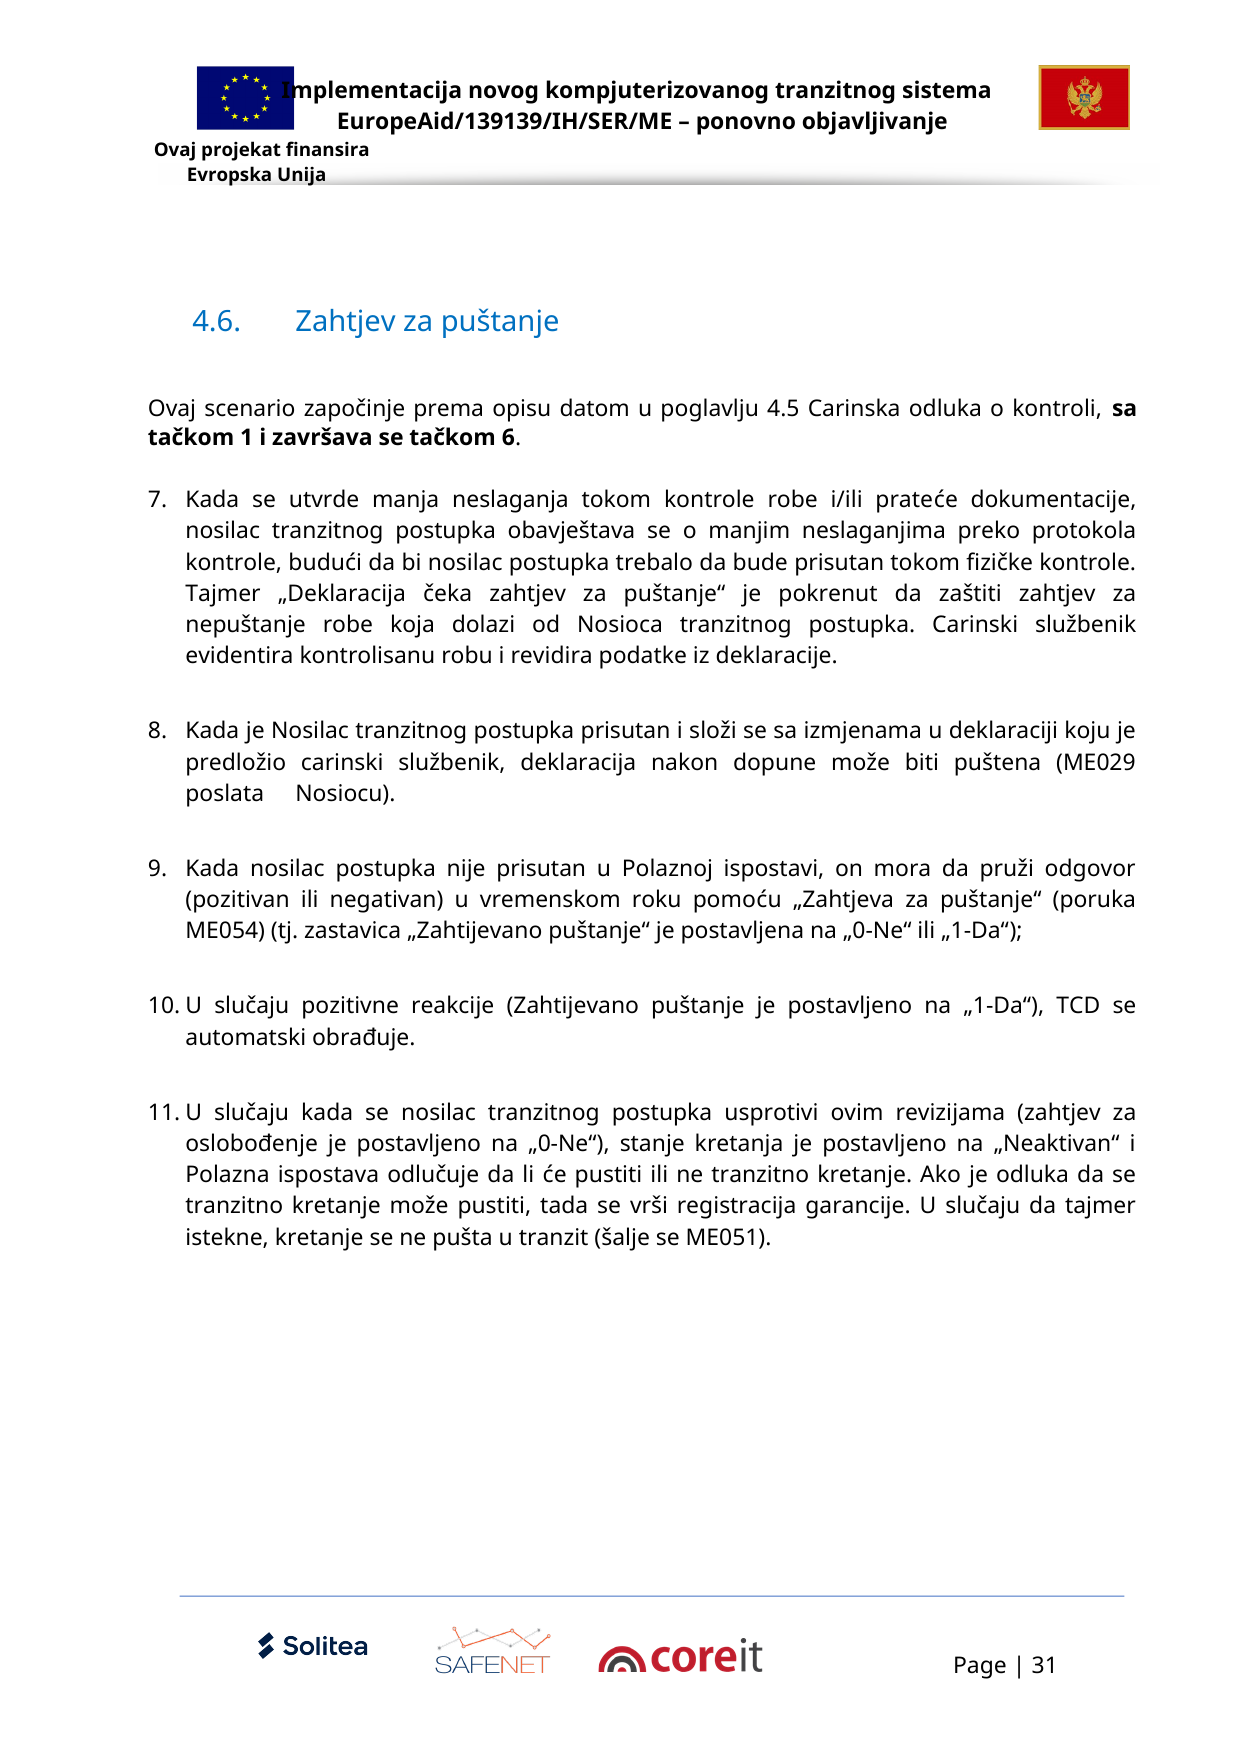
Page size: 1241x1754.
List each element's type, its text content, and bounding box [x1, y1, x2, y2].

list U slučaju pozitivne reakcije (Zahtijevano puštanje je postavljeno na „1-Da“), TCD se automatski obrađuje. [148, 989, 1137, 1052]
list Zahtjev za puštanje [192, 300, 1137, 339]
picture [243, 1617, 382, 1674]
picture [435, 1626, 551, 1674]
list Kada je Nosilac tranzitnog postupka prisutan i složi se sa izmjenama u deklaraciji koju je predložio carinski službenik, deklaracija nakon dopune može biti puštena (ME029 poslata Nosiocu). [148, 714, 1137, 808]
picture [196, 66, 295, 130]
picture [1038, 65, 1130, 130]
list Kada nosilac postupka nije prisutan u Polaznoj ispostavi, on mora da pruži odgovor (pozitivan ili negativan) u vremenskom roku pomoću „Zahtjeva za puštanje“ (poruka ME054) (tj. zastavica „Zahtijevano puštanje“ je postavljena na „0-Ne“ ili „1-Da“); [148, 852, 1137, 945]
text Ovaj scenario započinje prema opisu datom u poglavlju 4.5 Carinska odluka o kontroli, sa tačkom 1 i završava se tačkom 6. [148, 393, 1137, 452]
list U slučaju kada se nosilac tranzitnog postupka usprotivi ovim revizijama (zahtjev za oslobođenje je postavljeno na „0-Ne“), stanje kretanja je postavljeno na „Neaktivan“ i Polazna ispostava odlučuje da li će pustiti ili ne tranzitno kretanje. Ako je odluka da se tranzitno kretanje može pustiti, tada se vrši registracija garancije. U slučaju da tajmer istekne, kretanje se ne pušta u tranzit (šalje se ME051). [148, 1095, 1137, 1252]
picture [598, 1638, 763, 1674]
list Kada se utvrde manja neslaganja tokom kontrole robe i/ili prateće dokumentacije, nosilac tranzitnog postupka obavještava se o manjim neslaganjima preko protokola kontrole, budući da bi nosilac postupka trebalo da bude prisutan tokom fizičke kontrole. Tajmer „Deklaracija čeka zahtjev za puštanje“ je pokrenut da zaštiti zahtjev za nepuštanje robe koja dolazi od Nosioca tranzitnog postupka. Carinski službenik evidentira kontrolisanu robu i revidira podatke iz deklaracije. [148, 483, 1137, 670]
